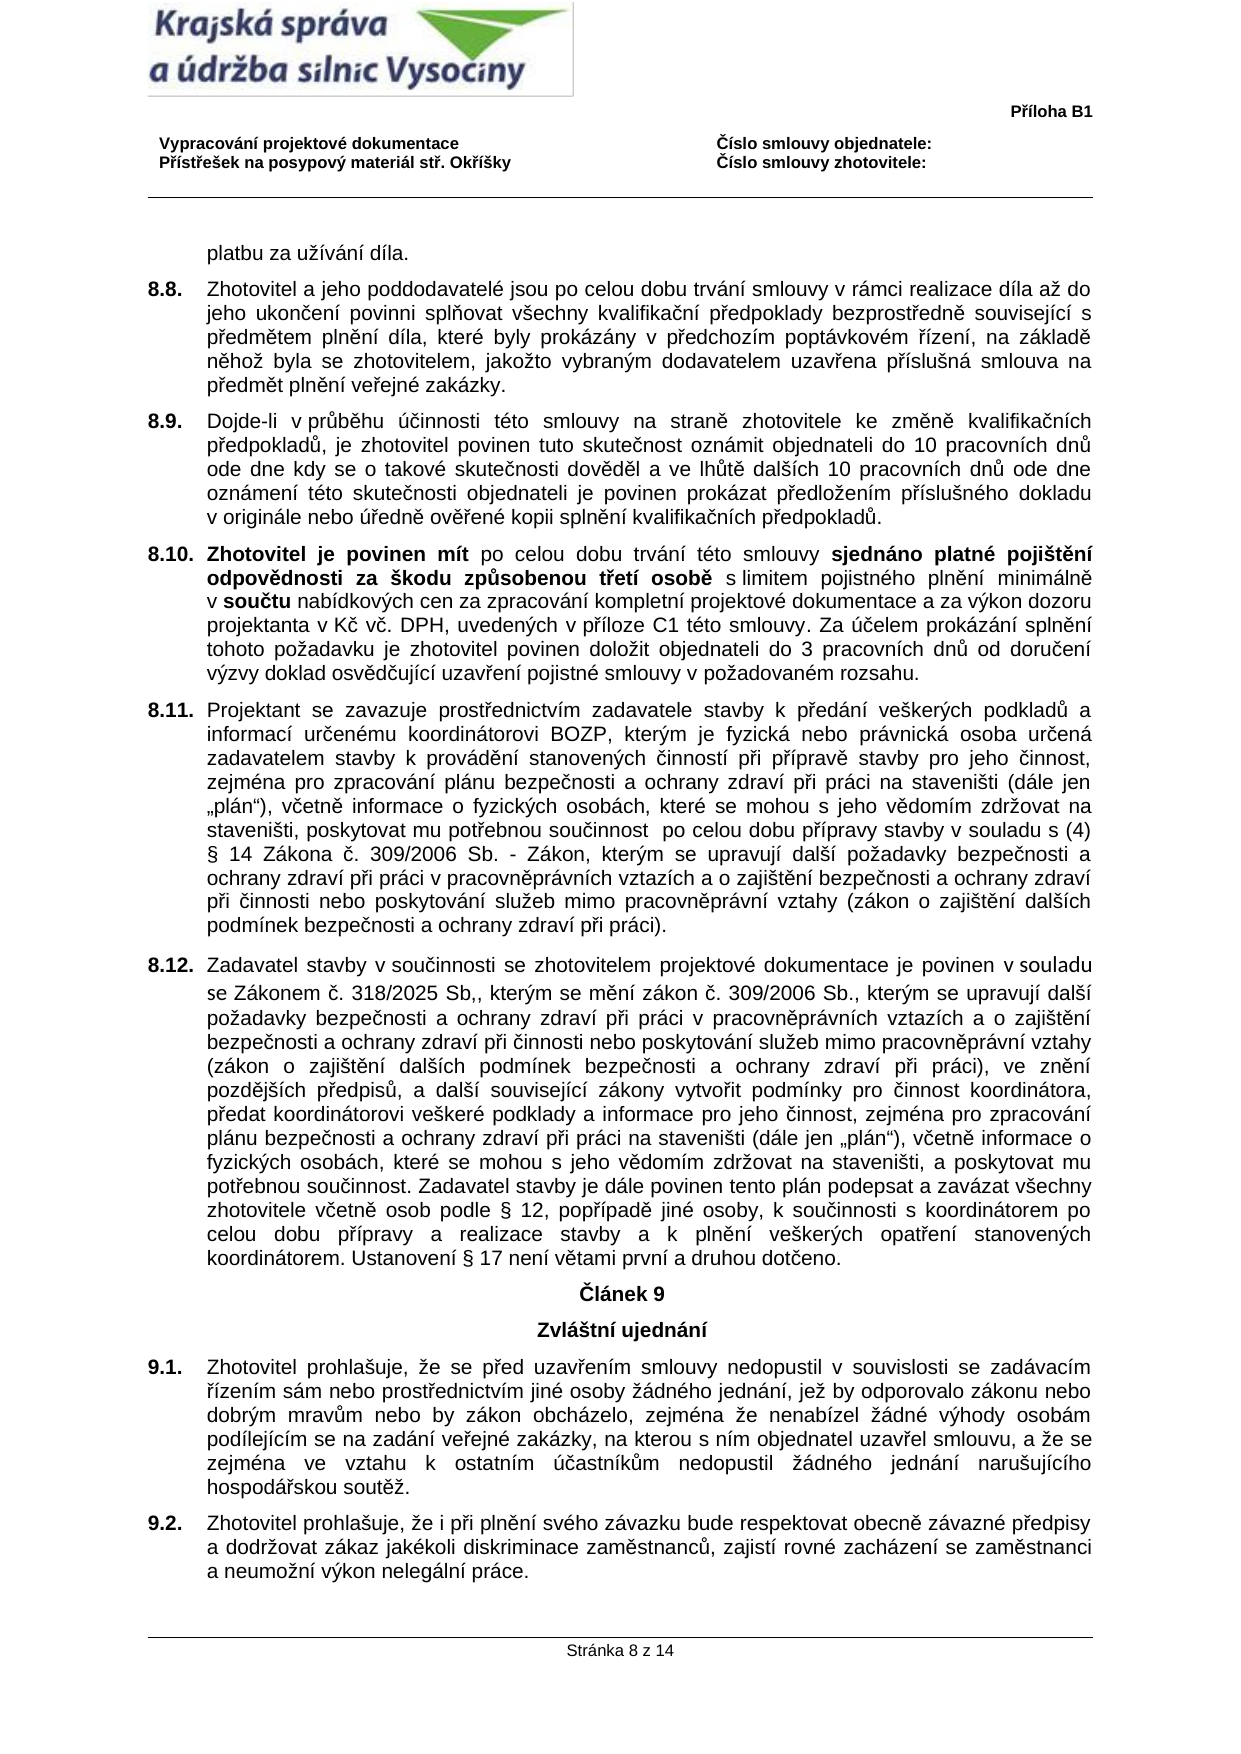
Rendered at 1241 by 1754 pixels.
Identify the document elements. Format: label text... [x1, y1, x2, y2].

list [148, 240, 1093, 264]
list Zhotovitel je povinen mít po celou dobu trvání této smlouvy sjednáno platné pojištění odpovědnosti za škodu způsobenou třetí osobě s limitem pojistného plnění minimálně v součtu nabídkových cen za zpracování kompletní projektové dokumentace a za výkon dozoru projektanta v Kč vč. DPH, uvedených v příloze C1 této smlouvy. Za účelem prokázání splnění tohoto požadavku je zhotovitel povinen doložit objednateli do 3 pracovních dnů od doručení výzvy doklad osvědčující uzavření pojistné smlouvy v požadovaném rozsahu. [148, 541, 1093, 685]
list Dojde-li v průběhu účinnosti této smlouvy na straně zhotovitele ke změně kvalifikačních předpokladů, je zhotovitel povinen tuto skutečnost oznámit objednateli do 10 pracovních dnů ode dne kdy se o takové skutečnosti dověděl a ve lhůtě dalších 10 pracovních dnů ode dne oznámení této skutečnosti objednateli je povinen prokázat předložením příslušného dokladu v originále nebo úředně ověřené kopii splnění kvalifikačních předpokladů. [148, 409, 1093, 529]
picture [147, 2, 574, 98]
list Zvláštní ujednání [148, 1318, 1096, 1342]
list Projektant se zavazuje prostřednictvím zadavatele stavby k předání veškerých podkladů a informací určenému koordinátorovi BOZP, kterým je fyzická nebo právnická osoba určená zadavatelem stavby k provádění stanovených činností při přípravě stavby pro jeho činnost, zejména pro zpracování plánu bezpečnosti a ochrany zdraví při práci na staveništi (dále jen „plán“), včetně informace o fyzických osobách, které se mohou s jeho vědomím zdržovat na staveništi, poskytovat mu potřebnou součinnost po celou dobu přípravy stavby v souladu s (4) § 14 Zákona č. 309/2006 Sb. - Zákon, kterým se upravují další požadavky bezpečnosti a ochrany zdraví při práci v pracovněprávních vztazích a o zajištění bezpečnosti a ochrany zdraví při činnosti nebo poskytování služeb mimo pracovněprávní vztahy (zákon o zajištění dalších podmínek bezpečnosti a ochrany zdraví při práci). [148, 698, 1093, 937]
list Zhotovitel a jeho poddodavatelé jsou po celou dobu trvání smlouvy v rámci realizace díla až do jeho ukončení povinni splňovat všechny kvalifikační předpoklady bezprostředně související s předmětem plnění díla, které byly prokázány v předchozím poptávkovém řízení, na základě něhož byla se zhotovitelem, jakožto vybraným dodavatelem uzavřena příslušná smlouva na předmět plnění veřejné zakázky. [148, 277, 1093, 397]
list Zadavatel stavby v součinnosti se zhotovitelem projektové dokumentace je povinen v souladu se Zákonem č. 318/2025 Sb,, kterým se mění zákon č. 309/2006 Sb., kterým se upravují další požadavky bezpečnosti a ochrany zdraví při práci v pracovněprávních vztazích a o zajištění bezpečnosti a ochrany zdraví při činnosti nebo poskytování služeb mimo pracovněprávní vztahy (zákon o zajištění dalších podmínek bezpečnosti a ochrany zdraví při práci), ve znění pozdějších předpisů, a další související zákony vytvořit podmínky pro činnost koordinátora, předat koordinátorovi veškeré podklady a informace pro jeho činnost, zejména pro zpracování plánu bezpečnosti a ochrany zdraví při práci na staveništi (dále jen „plán“), včetně informace o fyzických osobách, které se mohou s jeho vědomím zdržovat na staveništi, a poskytovat mu potřebnou součinnost. Zadavatel stavby je dále povinen tento plán podepsat a zavázat všechny zhotovitele včetně osob podle § 12, popřípadě jiné osoby, k součinnosti s koordinátorem po celou dobu přípravy a realizace stavby a k plnění veškerých opatření stanovených koordinátorem. Ustanovení § 17 není větami první a druhou dotčeno. [148, 950, 1093, 1269]
list Zhotovitel prohlašuje, že se před uzavřením smlouvy nedopustil v souvislosti se zadávacím řízením sám nebo prostřednictvím jiné osoby žádného jednání, jež by odporovalo zákonu nebo dobrým mravům nebo by zákon obcházelo, zejména že nenabízel žádné výhody osobám podílejícím se na zadání veřejné zakázky, na kterou s ním objednatel uzavřel smlouvu, a že se zejména ve vztahu k ostatním účastníkům nedopustil žádného jednání narušujícího hospodářskou soutěž. [148, 1355, 1093, 1498]
list Článek 9 [148, 1282, 1096, 1306]
list Zhotovitel prohlašuje, že i při plnění svého závazku bude respektovat obecně závazné předpisy a dodržovat zákaz jakékoli diskriminace zaměstnanců, zajistí rovné zacházení se zaměstnanci a neumožní výkon nelegální práce. [148, 1511, 1093, 1583]
